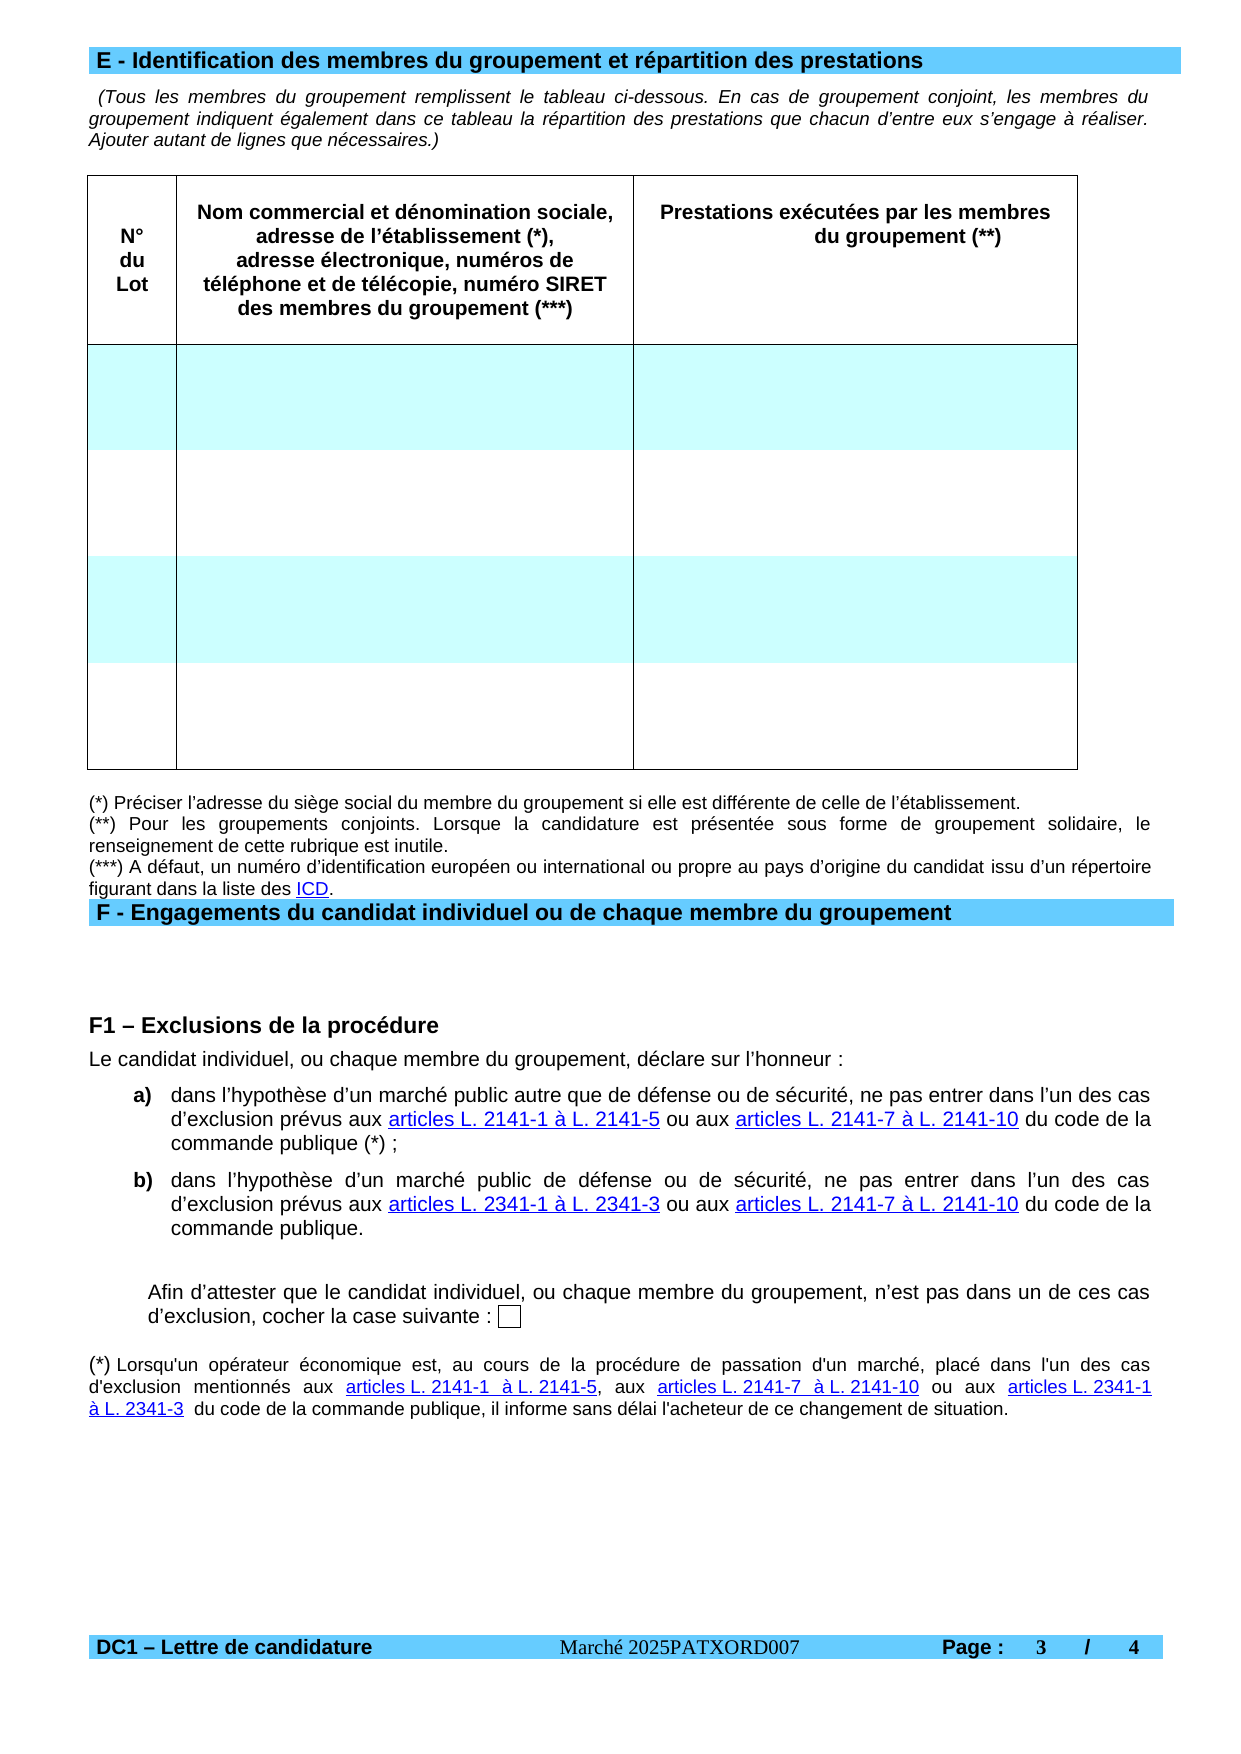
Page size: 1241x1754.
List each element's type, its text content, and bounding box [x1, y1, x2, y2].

table_cell [88, 450, 176, 556]
table_header F - Engagements du candidat individuel ou de chaque membre du groupement [89, 899, 1174, 926]
list dans l’hypothèse d’un marché public de défense ou de sécurité, ne pas entrer dans l’un des cas d’exclusion prévus aux articles L. 2341-1 à L. 2341-3 ou aux articles L. 2141-7 à L. 2141-10 du code de la commande publique. [133, 1167, 1152, 1239]
table_cell [177, 450, 633, 556]
text Afin d’attester que le candidat individuel, ou chaque membre du groupement, n’est pas dans un de ces cas d’exclusion, cocher la case suivante : [148, 1280, 1152, 1328]
text (*) Préciser l’adresse du siège social du membre du groupement si elle est différente de celle de l’établissement. [89, 792, 1152, 813]
table_header Nom commercial et dénomination sociale, adresse de l’établissement (*), adresse électronique, numéros de téléphone et de télécopie, numéro SIRET des membres du groupement (***) [177, 176, 633, 343]
text (***) A défaut, un numéro d’identification européen ou international ou propre au pays d’origine du candidat issu d’un répertoire figurant dans la liste des ICD. [89, 856, 1152, 899]
text F1 – Exclusions de la procédure [89, 1012, 1152, 1038]
list dans l’hypothèse d’un marché public autre que de défense ou de sécurité, ne pas entrer dans l’un des cas d’exclusion prévus aux articles L. 2141-1 à L. 2141-5 ou aux articles L. 2141-7 à L. 2141-10 du code de la commande publique (*) ; [133, 1083, 1152, 1155]
table_cell [634, 556, 1077, 663]
table_header Prestations exécutées par les membres du groupement (**) [634, 176, 1077, 343]
text (*) Lorsqu'un opérateur économique est, au cours de la procédure de passation d'un marché, placé dans l'un des cas d'exclusion mentionnés aux articles L. 2141-1 à L. 2141-5, aux articles L. 2141-7 à L. 2141-10 ou aux articles L. 2341-1 à L. 2341-3 du code de la commande publique, il informe sans délai l'acheteur de ce changement de situation. [89, 1352, 1152, 1419]
table_cell [88, 663, 176, 769]
table_cell [634, 450, 1077, 556]
table_header N° du Lot [88, 176, 176, 343]
table_cell [634, 345, 1077, 450]
table_cell [177, 556, 633, 663]
table_cell [177, 345, 633, 450]
table_cell [88, 345, 176, 450]
table_cell [88, 556, 176, 663]
table_cell [177, 663, 633, 769]
text (**) Pour les groupements conjoints. Lorsque la candidature est présentée sous forme de groupement solidaire, le renseignement de cette rubrique est inutile. [89, 813, 1152, 856]
table_cell [634, 663, 1077, 769]
text (Tous les membres du groupement remplissent le tableau ci-dessous. En cas de groupement conjoint, les membres du groupement indiquent également dans ce tableau la répartition des prestations que chacun d’entre eux s’engage à réaliser. Ajouter autant de lignes que nécessaires.) [89, 86, 1152, 151]
text Le candidat individuel, ou chaque membre du groupement, déclare sur l’honneur : [89, 1047, 1152, 1071]
table_header E - Identification des membres du groupement et répartition des prestations [89, 47, 1181, 74]
